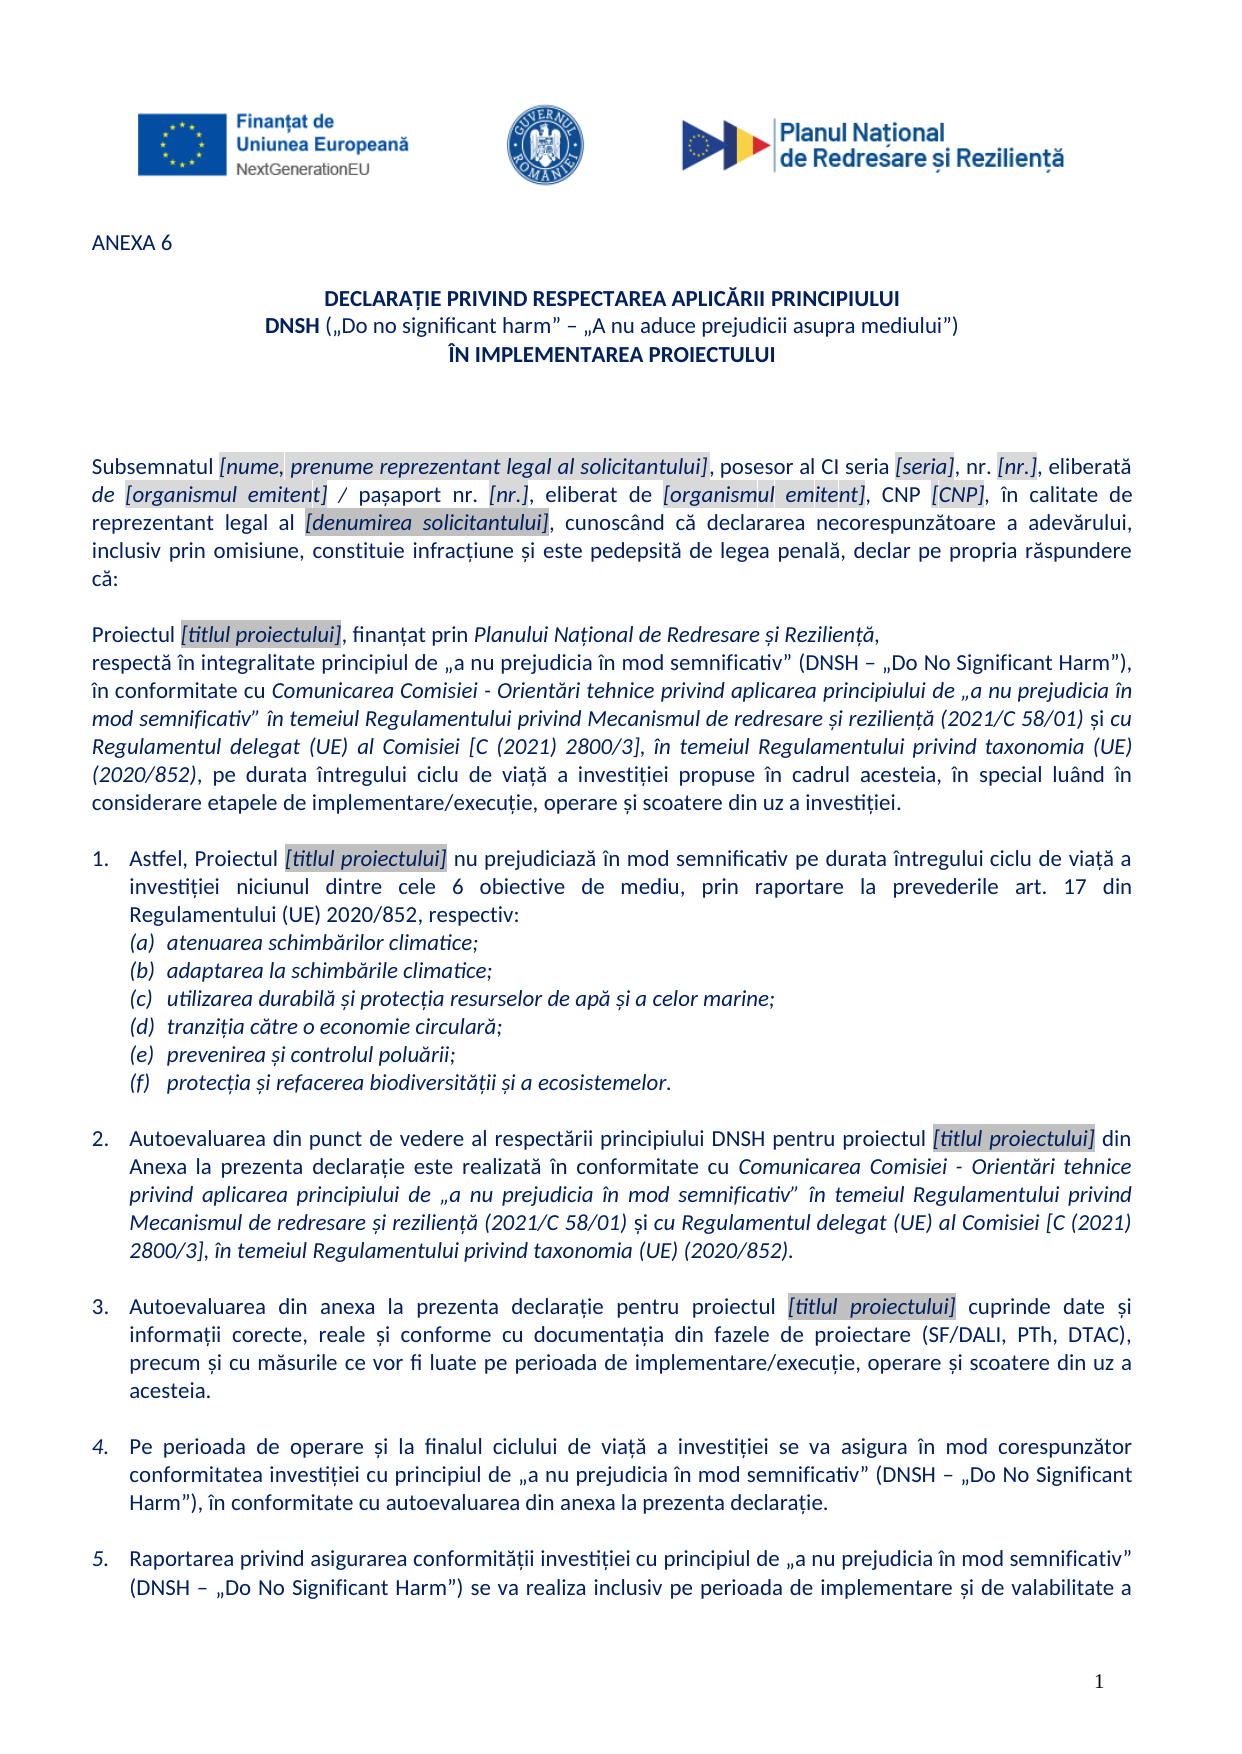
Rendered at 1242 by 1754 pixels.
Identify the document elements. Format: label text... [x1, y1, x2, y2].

list Autoevaluarea din anexa la prezenta declarație pentru proiectul [titlul proiectului] cuprinde date și informații corecte, reale și conforme cu documentația din fazele de proiectare (SF/DALI, PTh, DTAC), precum și cu măsurile ce vor fi luate pe perioada de implementare/execuție, operare și scoatere din uz a acesteia. [92, 1292, 1132, 1404]
list protecția și refacerea biodiversității și a ecosistemelor. [129, 1068, 1132, 1096]
text DECLARAȚIE PRIVIND RESPECTAREA APLICĂRII PRINCIPIULUI [92, 284, 1132, 312]
list Astfel, Proiectul [titlul proiectului] nu prejudiciază în mod semnificativ pe durata întregului ciclu de viață a investiției niciunul dintre cele 6 obiective de mediu, prin raportare la prevederile art. 17 din Regulamentului (UE) 2020/852, respectiv: [92, 844, 1132, 928]
text Subsemnatul [nume, prenume reprezentant legal al solicitantului], posesor al CI seria [seria], nr. [nr.], eliberată de [organismul emitent] / pașaport nr. [nr.], eliberat de [organismul emitent], CNP [CNP], în calitate de reprezentant legal al [denumirea solicitantului], cunoscând că declararea necorespunzătoare a adevărului, inclusiv prin omisiune, constituie infracțiune și este pedepsită de legea penală, declar pe propria răspundere că: [92, 452, 1132, 592]
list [92, 1544, 1132, 1601]
text Proiectul [titlul proiectului], finanțat prin Planului Național de Redresare și Reziliență, [341, 620, 1242, 648]
list tranziția către o economie circulară; [129, 1012, 1132, 1040]
list utilizarea durabilă și protecția resurselor de apă și a celor marine; [129, 984, 1132, 1012]
text DNSH („Do no significant harm” – „A nu aduce prejudicii asupra mediului”) [92, 312, 1132, 340]
list Pe perioada de operare și la finalul ciclului de viață a investiției se va asigura în mod corespunzător conformitatea investiției cu principiul de „a nu prejudicia în mod semnificativ” (DNSH – „Do No Significant Harm”), în conformitate cu autoevaluarea din anexa la prezenta declarație. [92, 1432, 1132, 1517]
list Autoevaluarea din punct de vedere al respectării principiului DNSH pentru proiectul [titlul proiectului] din Anexa la prezenta declarație este realizată în conformitate cu Comunicarea Comisiei - Orientări tehnice privind aplicarea principiului de „a nu prejudicia în mod semnificativ” în temeiul Regulamentului privind Mecanismul de redresare și reziliență (2021/C 58/01) și cu Regulamentul delegat (UE) al Comisiei [C (2021) 2800/3], în temeiul Regulamentului privind taxonomia (UE) (2020/852). [92, 1124, 1132, 1264]
text ÎN IMPLEMENTAREA PROIECTULUI [92, 340, 1132, 368]
text respectă în integralitate principiul de „a nu prejudicia în mod semnificativ” (DNSH – „Do No Significant Harm”), în conformitate cu Comunicarea Comisiei - Orientări tehnice privind aplicarea principiului de „a nu prejudicia în mod semnificativ” în temeiul Regulamentului privind Mecanismul de redresare și reziliență (2021/C 58/01) și cu Regulamentul delegat (UE) al Comisiei [C (2021) 2800/3], în temeiul Regulamentului privind taxonomia (UE) (2020/852), pe durata întregului ciclu de viață a investiției propuse în cadrul acesteia, în special luând în considerare etapele de implementare/execuție, operare și scoatere din uz a investiției. [92, 648, 1132, 816]
list prevenirea și controlul poluării; [129, 1040, 1132, 1068]
text ANEXA 6 [92, 199, 1132, 256]
list adaptarea la schimbările climatice; [129, 956, 1132, 984]
list atenuarea schimbărilor climatice; [129, 928, 1132, 956]
